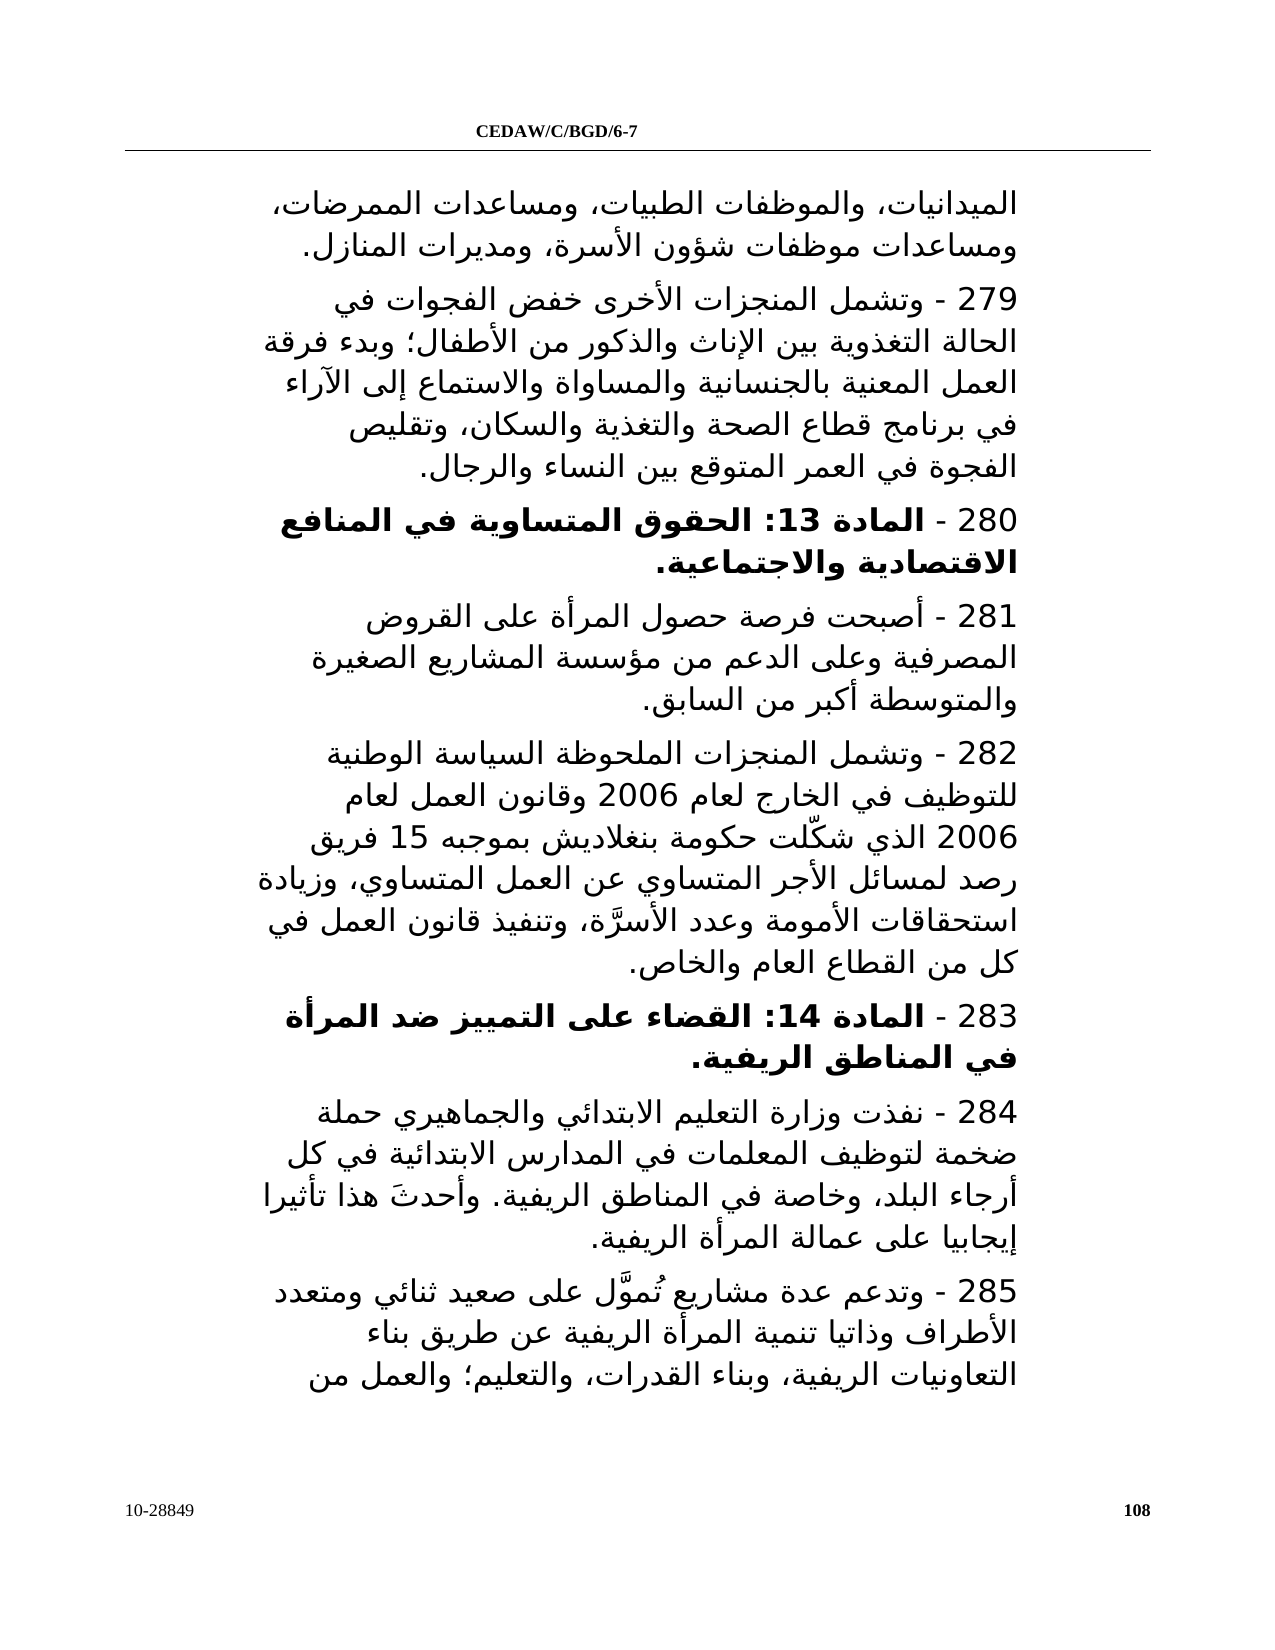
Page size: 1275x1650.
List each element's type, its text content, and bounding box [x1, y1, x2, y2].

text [256, 181, 1018, 265]
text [256, 1269, 1018, 1394]
text 279 - وتشمل المنجزات الأخرى خفض الفجوات في الحالة التغذوية بين الإناث والذكور من الأطفال؛ وبدء فرقة العمل المعنية بالجنسانية والمساواة والاستماع إلى الآراء في برنامج قطاع الصحة والتغذية والسكان، وتقليص الفجوة في العمر المتوقع بين النساء والرجال. [256, 277, 1018, 486]
text 283 - المادة 14: القضاء على التمييز ضد المرأة في المناطق الريفية. [256, 994, 1018, 1077]
text 284 - نفذت وزارة التعليم الابتدائي والجماهيري حملة ضخمة لتوظيف المعلمات في المدارس الابتدائية في كل أرجاء البلد، وخاصة في المناطق الريفية. وأحدثَ هذا تأثيرا إيجابيا على عمالة المرأة الريفية. [256, 1090, 1018, 1256]
text 280 - المادة 13: الحقوق المتساوية في المنافع الاقتصادية والاجتماعية. [256, 498, 1018, 581]
text 282 - وتشمل المنجزات الملحوظة السياسة الوطنية للتوظيف في الخارج لعام 2006 وقانون العمل لعام 2006 الذي شكّلت حكومة بنغلاديش بموجبه 15 فريق رصد لمسائل الأجر المتساوي عن العمل المتساوي، وزيادة استحقاقات الأمومة وعدد الأسرَّة، وتنفيذ قانون العمل في كل من القطاع العام والخاص. [256, 731, 1018, 981]
text 281 - أصبحت فرصة حصول المرأة على القروض المصرفية وعلى الدعم من مؤسسة المشاريع الصغيرة والمتوسطة أكبر من السابق. [256, 594, 1018, 719]
